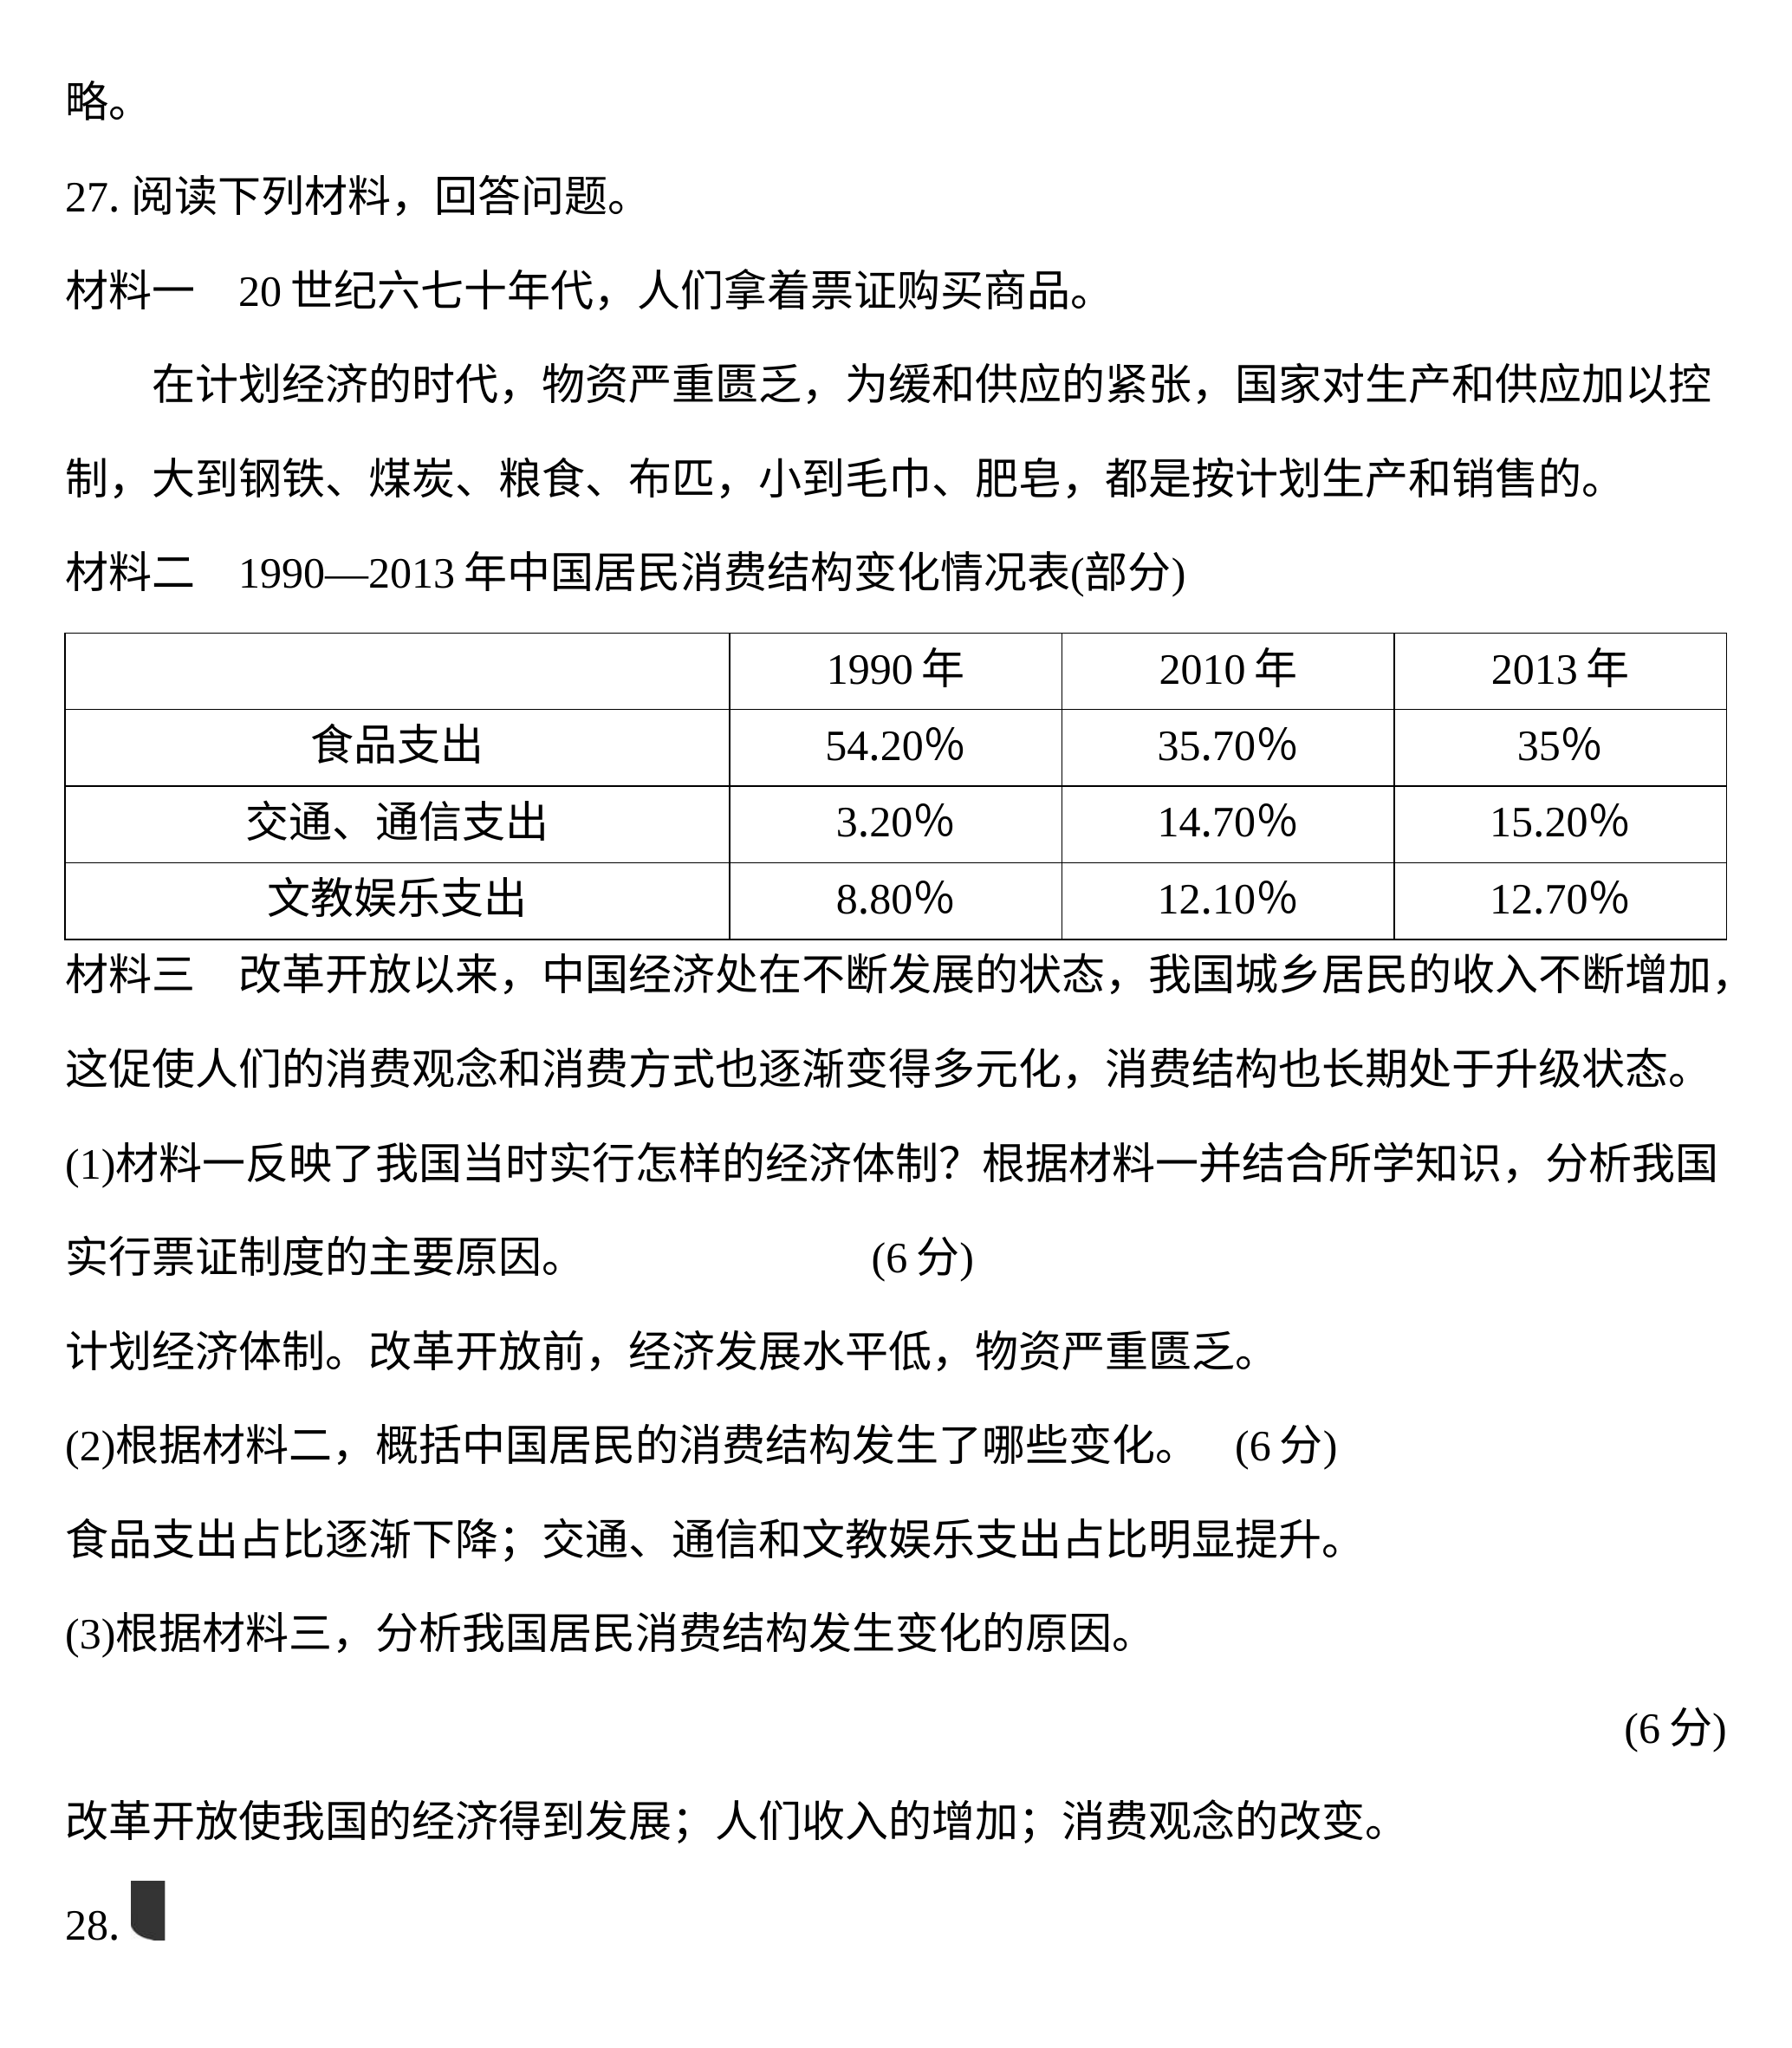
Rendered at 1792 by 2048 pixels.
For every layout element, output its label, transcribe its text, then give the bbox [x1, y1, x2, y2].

table_header 2010年 [1062, 634, 1393, 709]
table_cell 54.20％ [730, 710, 1062, 785]
text 材料三 改革开放以来，中国经济处在不断发展的状态，我国城乡居民的收入不断增加，这促使人们的消费观念和消费方式也逐渐变得多元化，消费结构也长期处于升级状态。 [65, 940, 1726, 1097]
text 略。 [65, 68, 1726, 130]
table_cell 14.70％ [1062, 787, 1393, 862]
text 材料一 20世纪六七十年代，人们拿着票证购买商品。 [65, 256, 1726, 319]
text (3)根据材料三，分析我国居民消费结构发生变化的原因。 [65, 1599, 1726, 1661]
text 材料二 1990—2013年中国居民消费结构变化情况表(部分) [65, 538, 1726, 601]
table_cell 食品支出 [66, 710, 729, 785]
table_cell 15.20％ [1395, 787, 1726, 862]
table_cell 交通、通信支出 [66, 787, 729, 862]
text 在计划经济的时代，物资严重匮乏，为缓和供应的紧张，国家对生产和供应加以控制，大到钢铁、煤炭、粮食、布匹，小到毛巾、肥皂，都是按计划生产和销售的。 [65, 350, 1726, 507]
text (1)材料一反映了我国当时实行怎样的经济体制？根据材料一并结合所学知识，分析我国实行票证制度的主要原因。 (6分) [65, 1128, 1726, 1285]
table_cell 35.70％ [1062, 710, 1393, 785]
text 食品支出占比逐渐下降；交通、通信和文教娱乐支出占比明显提升。 [65, 1505, 1726, 1567]
table_header 2013年 [1395, 634, 1726, 709]
table_cell 12.70％ [1395, 863, 1726, 939]
table_cell 12.10％ [1062, 863, 1393, 939]
table_cell 3.20％ [730, 787, 1062, 862]
text 28. [65, 1881, 1726, 1953]
text (6分) [65, 1693, 1726, 1756]
picture [131, 1881, 166, 1941]
table_cell 35％ [1395, 710, 1726, 785]
table_header 1990年 [730, 634, 1062, 709]
table_cell 文教娱乐支出 [66, 863, 729, 939]
table_header [66, 634, 729, 709]
text 改革开放使我国的经济得到发展；人们收入的增加；消费观念的改变。 [65, 1787, 1726, 1850]
table_cell 8.80％ [730, 863, 1062, 939]
text (2)根据材料二，概括中国居民的消费结构发生了哪些变化。 (6分) [65, 1411, 1726, 1473]
text 计划经济体制。改革开放前，经济发展水平低，物资严重匮乏。 [65, 1317, 1726, 1379]
text 27. 阅读下列材料，回答问题。 [65, 161, 1726, 224]
